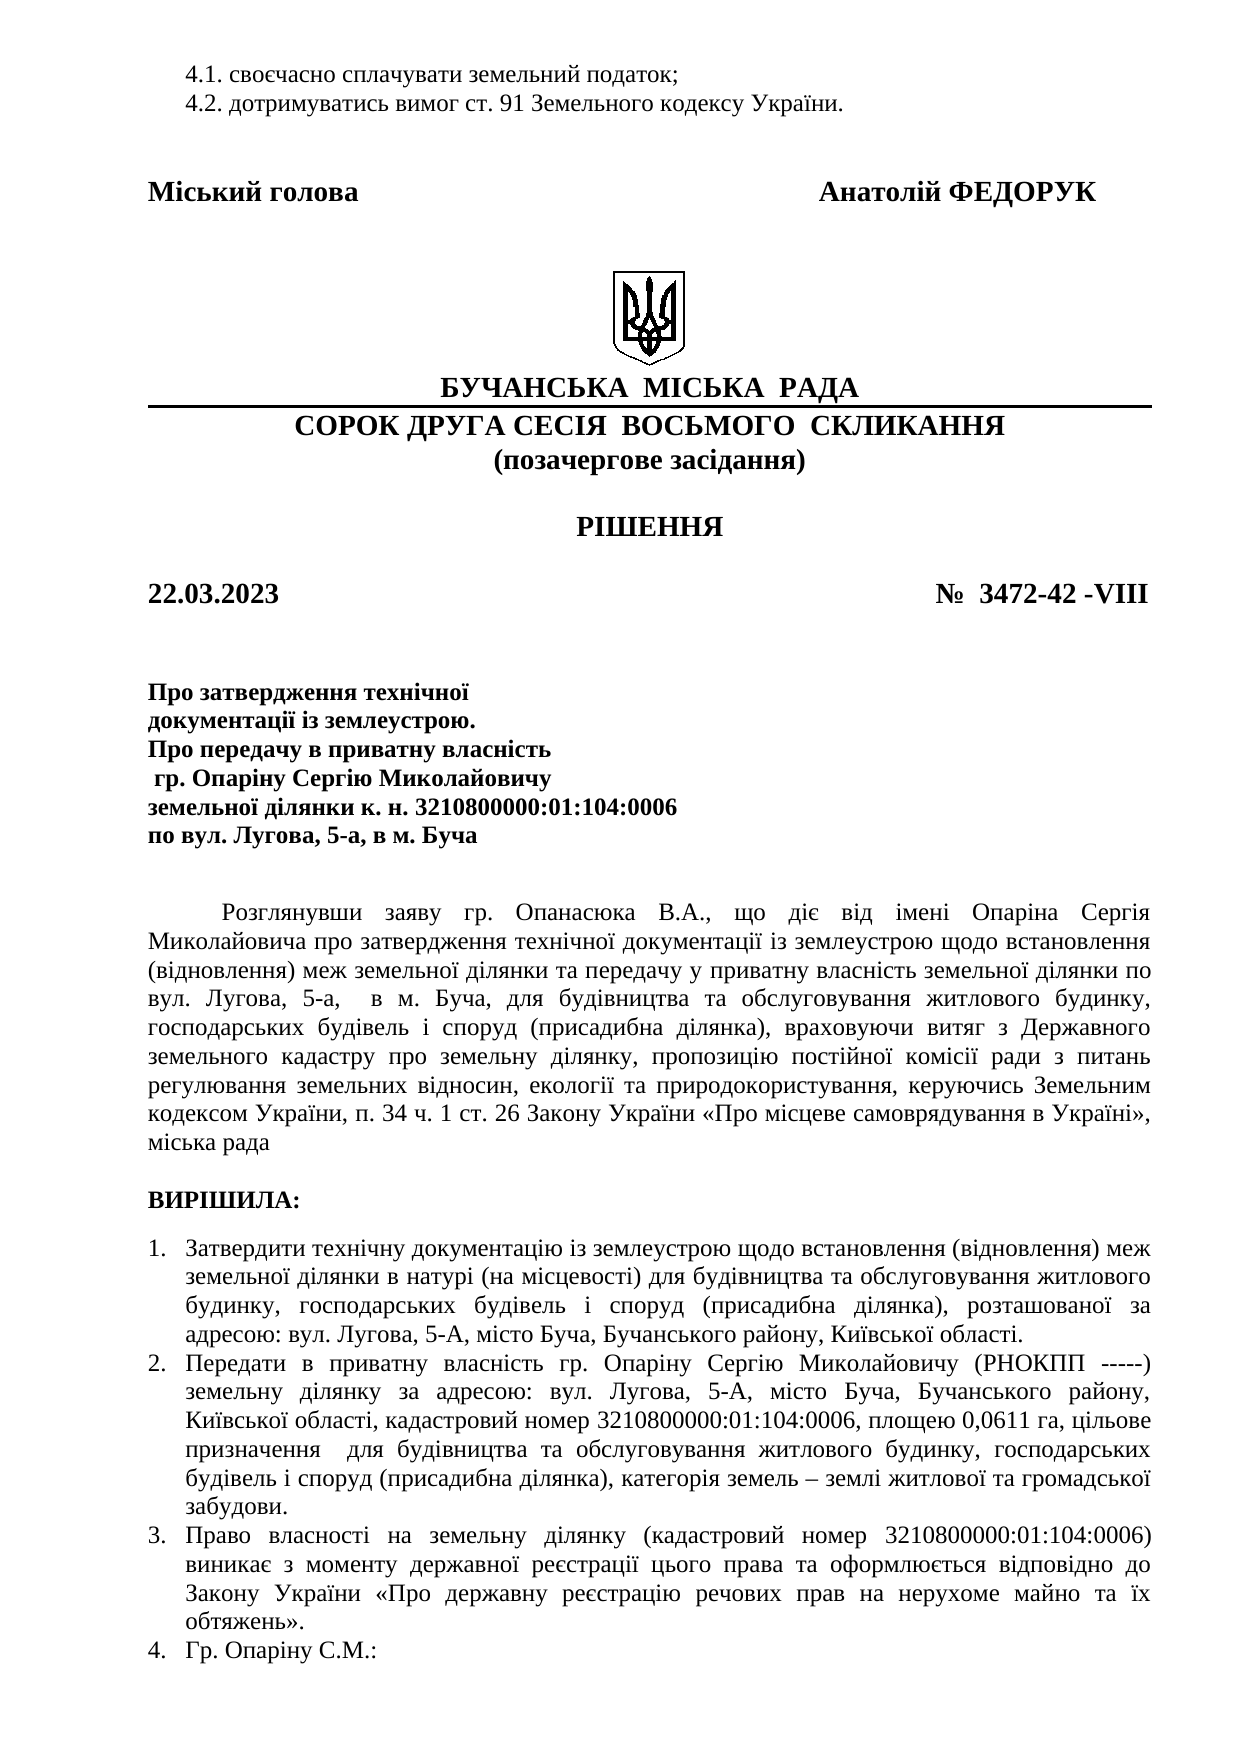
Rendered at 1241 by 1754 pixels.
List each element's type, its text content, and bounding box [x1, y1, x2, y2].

text СОРОК ДРУГА СЕСІЯ ВОСЬМОГО СКЛИКАННЯ [148, 408, 1152, 442]
text БУЧАНСЬКА МІСЬКА РАДА [148, 370, 1152, 405]
list 4.2. дотримуватись вимог ст. 91 Земельного кодексу України. [185, 88, 1152, 117]
list Передати в приватну власність гр. Опаріну Сергію Миколайовичу (РНОКПП -----) земельну ділянку за адресою: вул. Лугова, 5-А, місто Буча, Бучанського району, Київської області, кадастровий номер 3210800000:01:104:0006, площею 0,0611 га, цільове призначення для будівництва та обслуговування житлового будинку, господарських будівель і споруд (присадибна ділянка), категорія земель – землі житлової та громадської забудови. [148, 1348, 1152, 1520]
text гр. Опаріну Сергію Миколайовичу [148, 763, 1152, 792]
text Про затвердження технічної [148, 677, 1152, 706]
text Розглянувши заяву гр. Опанасюка В.А., що діє від імені Опаріна Сергія Миколайовича про затвердження технічної документації із землеустрою щодо встановлення (відновлення) меж земельної ділянки та передачу у приватну власність земельної ділянки по вул. Лугова, 5-а, в м. Буча, для будівництва та обслуговування житлового будинку, господарських будівель і споруд (присадибна ділянка), враховуючи витяг з Державного земельного кадастру про земельну ділянку, пропозицію постійної комісії ради з питань регулювання земельних відносин, екології та природокористування, керуючись Земельним кодексом України, п. 34 ч. 1 ст. 26 Закону України «Про місцеве самоврядування в Україні», міська рада [148, 897, 1152, 1156]
list Затвердити технічну документацію із землеустрою щодо встановлення (відновлення) меж земельної ділянки в натурі (на місцевості) для будівництва та обслуговування житлового будинку, господарських будівель і споруд (присадибна ділянка), розташованої за адресою: вул. Лугова, 5-А, місто Буча, Бучанського району, Київської області. [148, 1233, 1152, 1348]
text ВИРІШИЛА: [148, 1185, 1152, 1213]
text РІШЕННЯ [148, 509, 1152, 543]
text 22.03.2023 № 3472-42 -VІІІ [148, 576, 1152, 610]
list Право власності на земельну ділянку (кадастровий номер 3210800000:01:104:0006) виникає з моменту державної реєстрації цього права та оформлюється відповідно до Закону України «Про державну реєстрацію речових прав на нерухоме майно та їх обтяжень». [148, 1520, 1152, 1635]
list Гр. Опаріну С.М.: [148, 1635, 1152, 1664]
text Міський голова Анатолій ФЕДОРУК [148, 174, 1152, 208]
text (позачергове засідання) [148, 442, 1152, 476]
text документації із землеустрою. [148, 706, 1152, 734]
text земельної ділянки к. н. 3210800000:01:104:0006 [148, 792, 1152, 821]
text по вул. Лугова, 5-а, в м. Буча [148, 821, 1152, 849]
list 4.1. своєчасно сплачувати земельний податок; [185, 59, 1152, 88]
text Про передачу в приватну власність [148, 734, 1152, 763]
